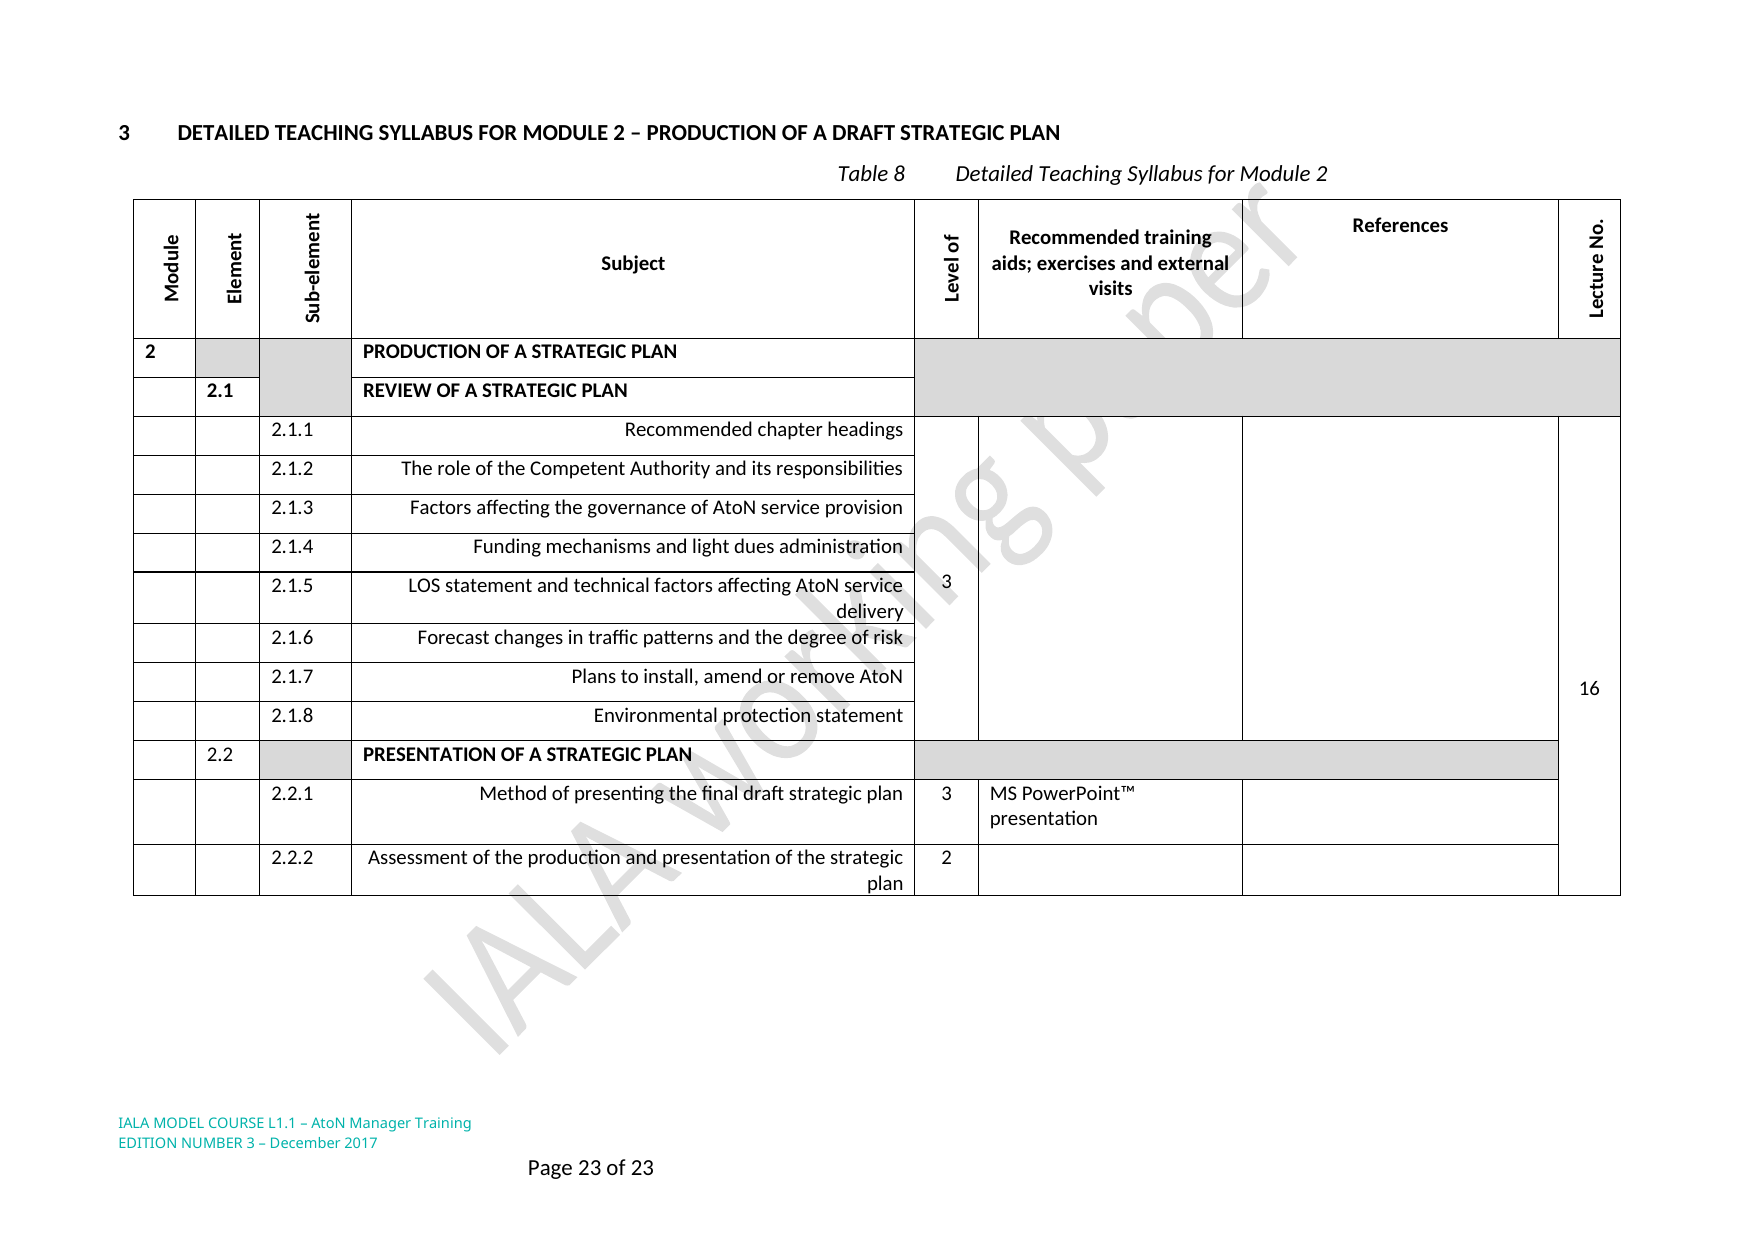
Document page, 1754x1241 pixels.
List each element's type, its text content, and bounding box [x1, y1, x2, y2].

table_cell MS PowerPoint™ presentation [979, 780, 1242, 843]
table_cell 3 [915, 780, 978, 843]
table_cell [915, 339, 1620, 416]
table_cell [1243, 417, 1558, 740]
table_cell [134, 663, 195, 701]
table_cell Plans to install, amend or remove AtoN [352, 663, 914, 701]
table_header Sub-element [260, 200, 351, 338]
table_cell 2.2.2 [260, 845, 351, 895]
table_cell [196, 663, 259, 701]
table_header Subject [352, 200, 914, 338]
table_cell [915, 741, 1558, 779]
table_cell [134, 780, 195, 843]
table_cell [196, 456, 259, 493]
table_cell [196, 702, 259, 740]
table_cell [134, 456, 195, 493]
table_cell PRESENTATION OF A STRATEGIC PLAN [352, 741, 914, 779]
table_header Recommended training aids; exercises and external visits [979, 200, 1242, 338]
table_header Lecture No. [1559, 200, 1620, 338]
table_cell 2.1.5 [260, 573, 351, 623]
table_cell [1243, 780, 1558, 843]
table_cell [196, 573, 259, 623]
table_cell [134, 702, 195, 740]
table_cell 2.1.4 [260, 534, 351, 571]
table_cell [134, 417, 195, 454]
table_cell REVIEW OF A STRATEGIC PLAN [352, 378, 914, 416]
table_cell 2.1.1 [260, 417, 351, 454]
table_cell [260, 339, 351, 416]
table_cell 2.1.7 [260, 663, 351, 701]
table_cell Environmental protection statement [352, 702, 914, 740]
table_cell Forecast changes in traffic patterns and the degree of risk [352, 624, 914, 662]
table_header References [1243, 200, 1558, 338]
table_cell [196, 534, 259, 571]
table_cell 2.1.6 [260, 624, 351, 662]
table_header Module [134, 200, 195, 338]
table_cell [196, 495, 259, 532]
table_cell [134, 378, 195, 416]
table_header Element [196, 200, 259, 338]
table_cell [979, 845, 1242, 895]
table_cell [1243, 845, 1558, 895]
table_cell [979, 417, 1242, 740]
table_cell [196, 780, 259, 843]
table_cell Method of presenting the final draft strategic plan [352, 780, 914, 843]
table_cell 3 [915, 417, 978, 740]
table_cell 2.1.3 [260, 495, 351, 532]
table_cell Factors affecting the governance of AtoN service provision [352, 495, 914, 532]
table_cell 2.2 [196, 741, 259, 779]
table_cell [134, 534, 195, 571]
table_cell [134, 495, 195, 532]
table_cell The role of the Competent Authority and its responsibilities [352, 456, 914, 493]
table_cell [196, 845, 259, 895]
table_cell 2 [134, 339, 195, 377]
table_cell 2.1.2 [260, 456, 351, 493]
table_cell [134, 624, 195, 662]
table_cell [196, 417, 259, 454]
table_cell Assessment of the production and presentation of the strategic plan [352, 845, 914, 895]
table_cell PRODUCTION OF A STRATEGIC PLAN [352, 339, 914, 377]
table_cell [196, 624, 259, 662]
table_cell 2 [915, 845, 978, 895]
table_cell LOS statement and technical factors affecting AtoN service delivery [352, 573, 914, 623]
table_cell [134, 741, 195, 779]
subtitle DETAILED TEACHING SYLLABUS FOR MODULE 2 – PRODUCTION OF A DRAFT STRATEGIC PLAN [118, 118, 1636, 146]
table_header Level of Competence [915, 200, 978, 338]
table_cell Recommended chapter headings [352, 417, 914, 454]
table_cell [196, 339, 259, 377]
table_cell 2.1 [196, 378, 259, 416]
table_cell [134, 573, 195, 623]
table_cell 2.2.1 [260, 780, 351, 843]
table_cell 2.1.8 [260, 702, 351, 740]
table_cell [134, 845, 195, 895]
text Detailed Teaching Syllabus for Module 2 [532, 159, 1636, 187]
table_cell Funding mechanisms and light dues administration [352, 534, 914, 571]
table_cell 16 [1559, 417, 1620, 895]
table_cell [260, 741, 351, 779]
